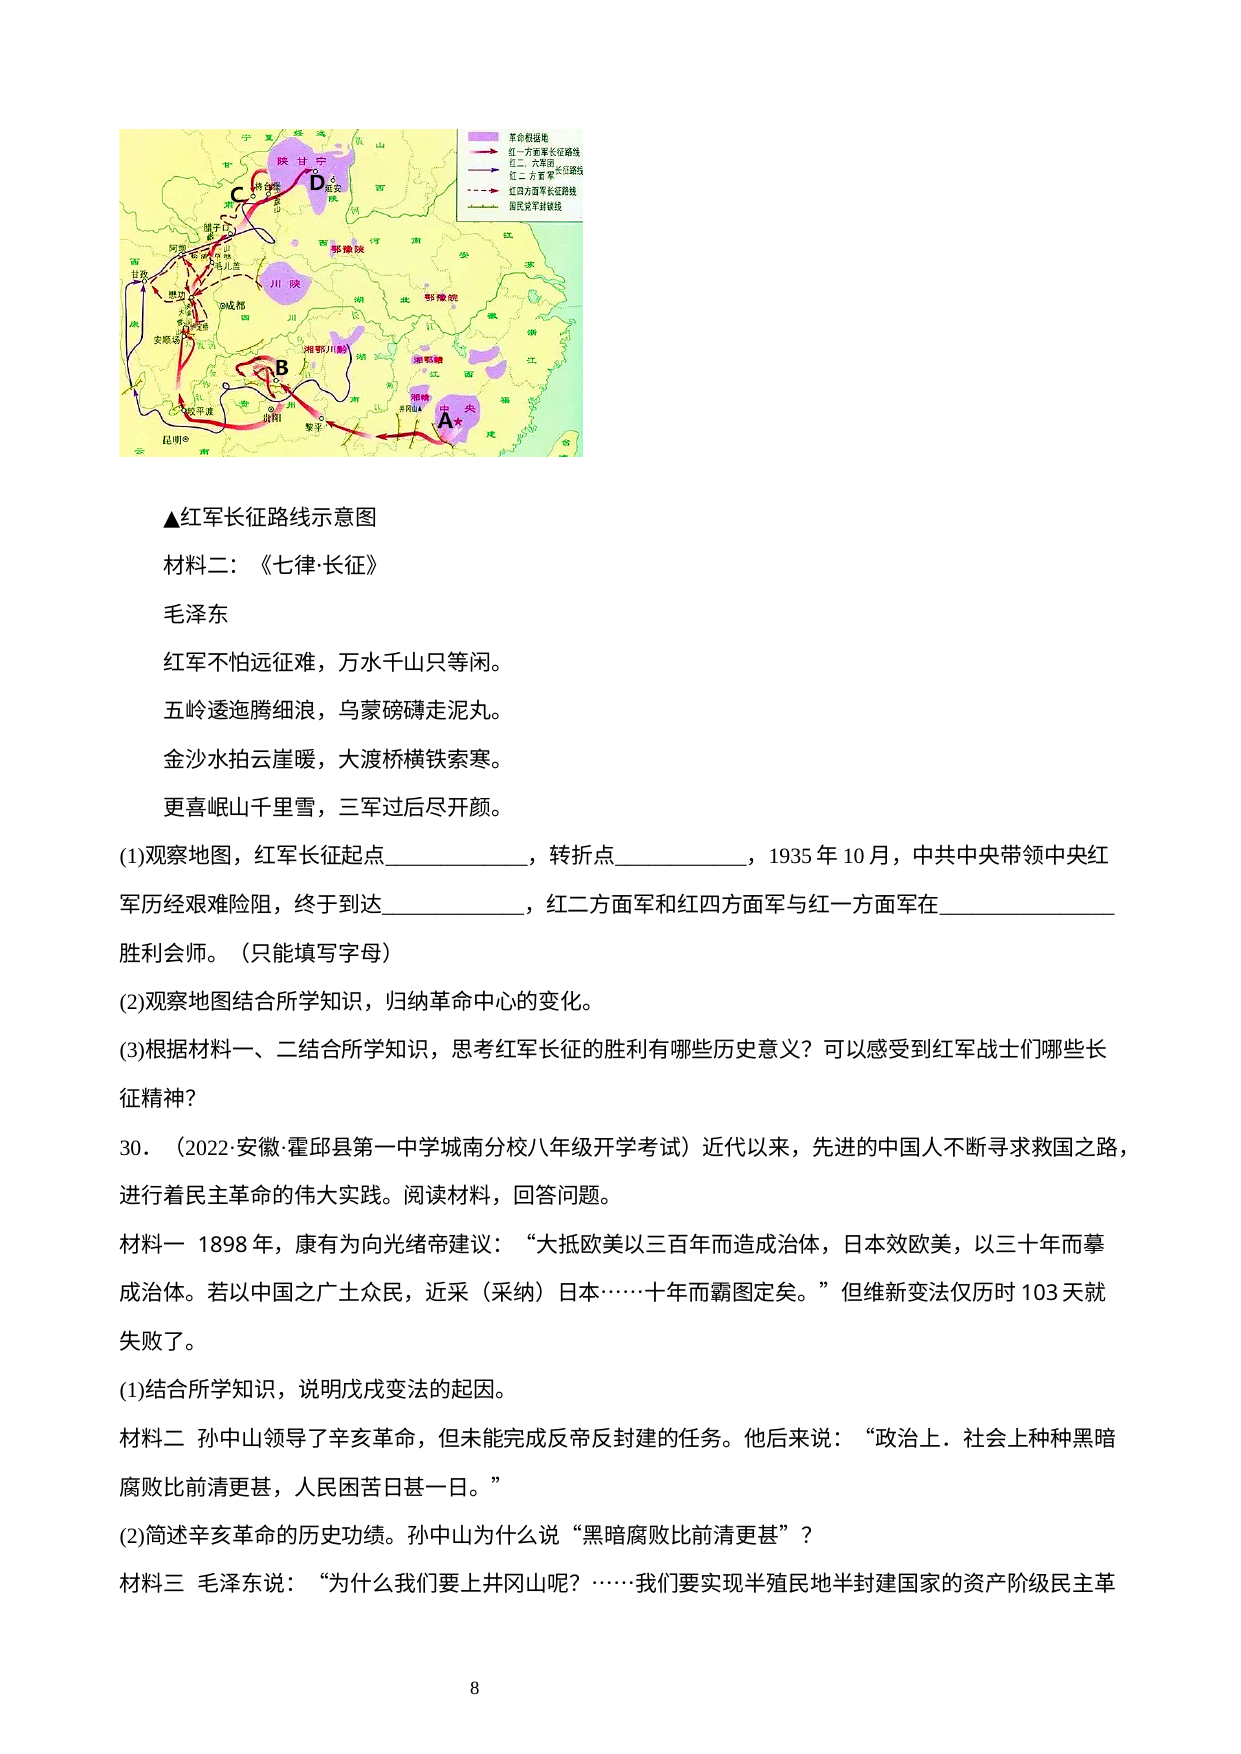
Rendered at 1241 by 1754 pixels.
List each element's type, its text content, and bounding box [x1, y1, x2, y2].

text 材料二：《七律·长征》 [119, 548, 1121, 580]
text 毛泽东 [119, 596, 1121, 629]
text (3)根据材料一、二结合所学知识，思考红军长征的胜利有哪些历史意义？可以感受到红军战士们哪些长征精神？ [119, 1032, 1121, 1113]
text (1)观察地图，红军长征起点_____________，转折点____________，1935年10月，中共中央带领中央红军历经艰难险阻，终于到达_____________，红二方面军和红四方面军与红一方面军在________________胜利会师。（只能填写字母） [119, 838, 1121, 968]
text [119, 1566, 1121, 1598]
text 金沙水拍云崖暖，大渡桥横铁索寒。 [119, 741, 1121, 774]
text 红军不怕远征难，万水千山只等闲。 [119, 644, 1121, 677]
text (1)结合所学知识，说明戊戌变法的起因。 [119, 1372, 1121, 1404]
text 材料一 1898年，康有为向光绪帝建议：“大抵欧美以三百年而造成治体，日本效欧美，以三十年而摹成治体。若以中国之广土众民，近采（采纳）日本……十年而霸图定矣。”但维新变法仅历时103天就失败了。 [119, 1226, 1121, 1356]
text 更喜岷山千里雪，三军过后尽开颜。 [119, 789, 1121, 822]
text 五岭逶迤腾细浪，乌蒙磅礴走泥丸。 [119, 693, 1121, 725]
text (2)简述辛亥革命的历史功绩。孙中山为什么说“黑暗腐败比前清更甚”？ [119, 1517, 1121, 1550]
text (2)观察地图结合所学知识，归纳革命中心的变化。 [119, 984, 1121, 1016]
text 材料二 孙中山领导了辛亥革命，但未能完成反帝反封建的任务。他后来说：“政治上．社会上种种黑暗腐败比前清更甚，人民困苦日甚一日。” [119, 1420, 1121, 1502]
text ▲红军长征路线示意图 [119, 499, 1121, 532]
text 30．（2022·安徽·霍邱县第一中学城南分校八年级开学考试）近代以来，先进的中国人不断寻求救国之路，进行着民主革命的伟大实践。阅读材料，回答问题。 [119, 1129, 1121, 1210]
picture [119, 129, 583, 457]
